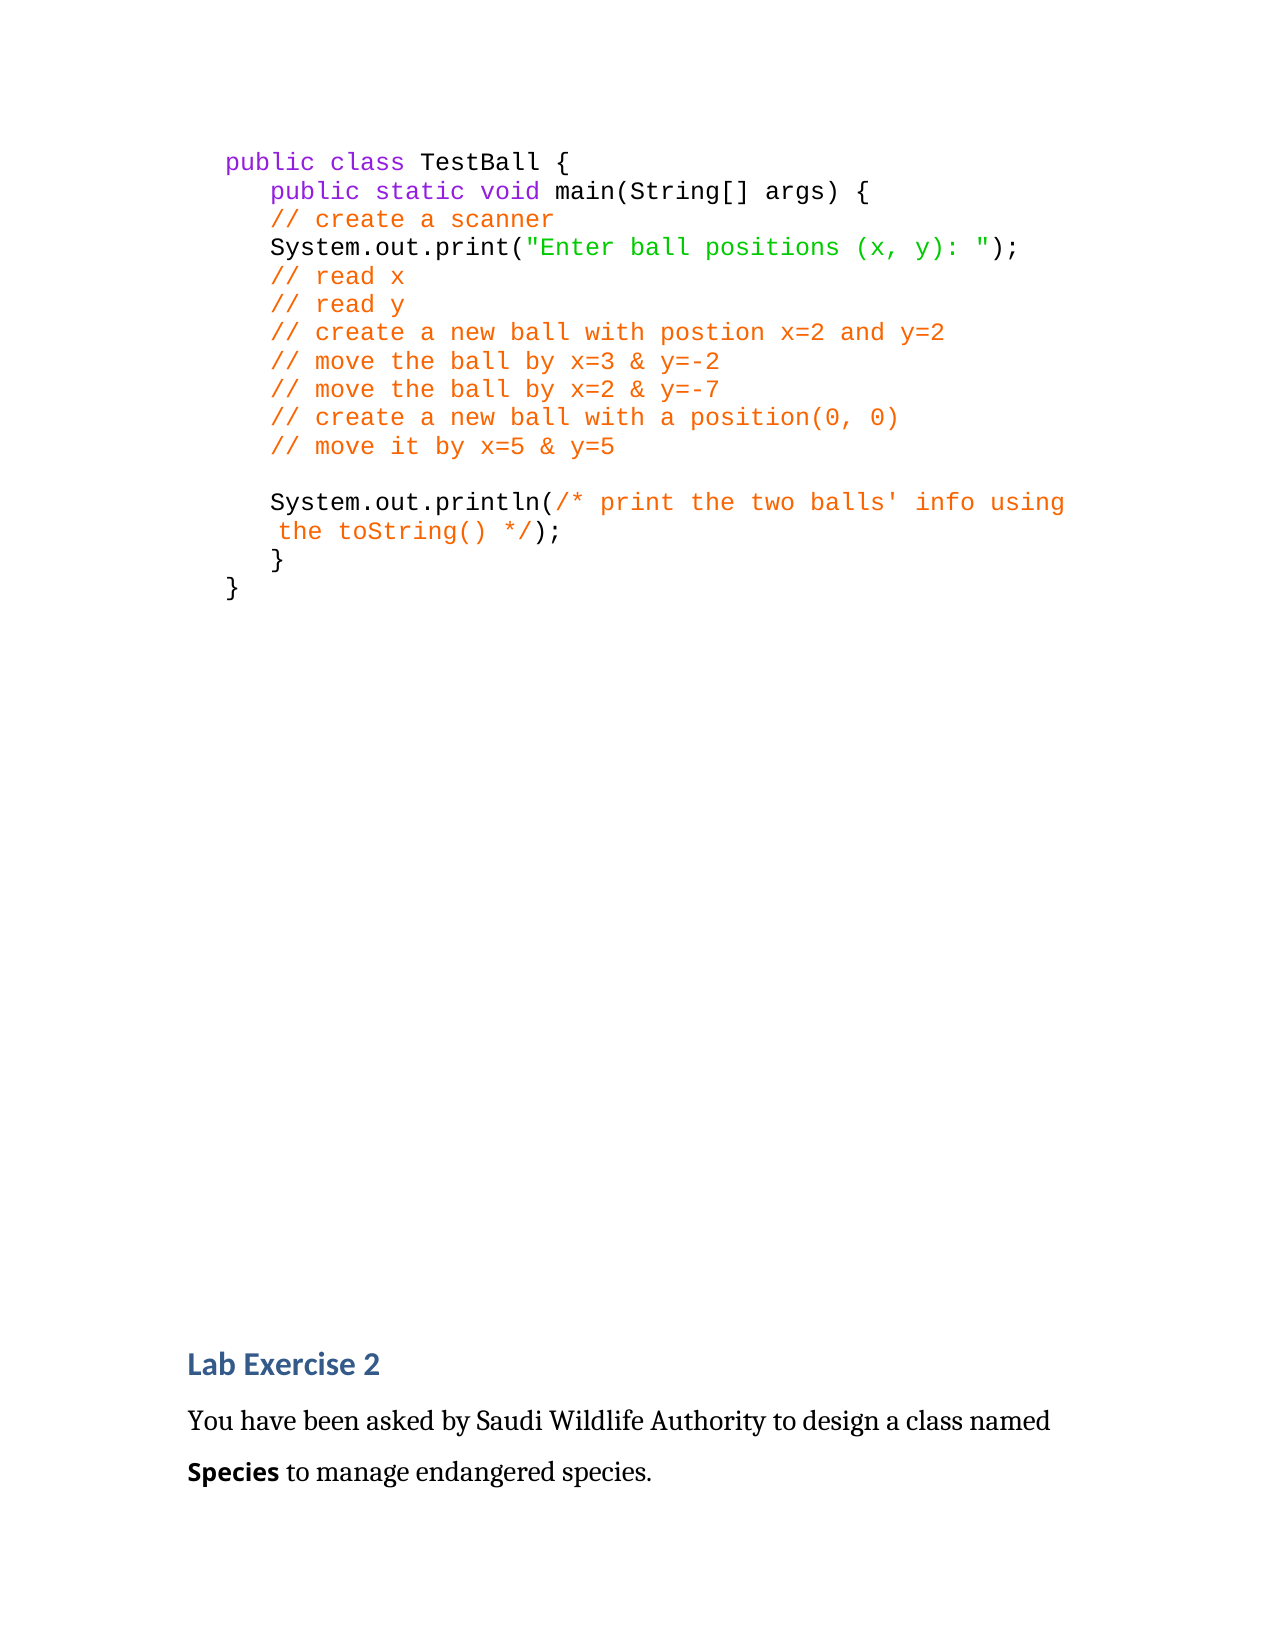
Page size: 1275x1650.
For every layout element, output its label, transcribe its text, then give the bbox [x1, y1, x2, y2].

subtitle Lab Exercise 2 [187, 1343, 1087, 1384]
text the toString() */); } } [225, 518, 1087, 603]
text You have been asked by Saudi Wildlife Authority to design a class named Species to manage endangered species. [187, 1404, 1087, 1489]
text public class TestBall { public static void main(String[] args) { // create a scanner System.out.print("Enter ball positions (x, y): "); // read x // read y // create a new ball with postion x=2 and y=2 // move the ball by x=3 & y=-2 // move the ball by x=2 & y=-7 // create a new ball with a position(0, 0) // move it by x=5 & y=5 System.out.println(/* print the two balls' info using [225, 150, 1087, 518]
